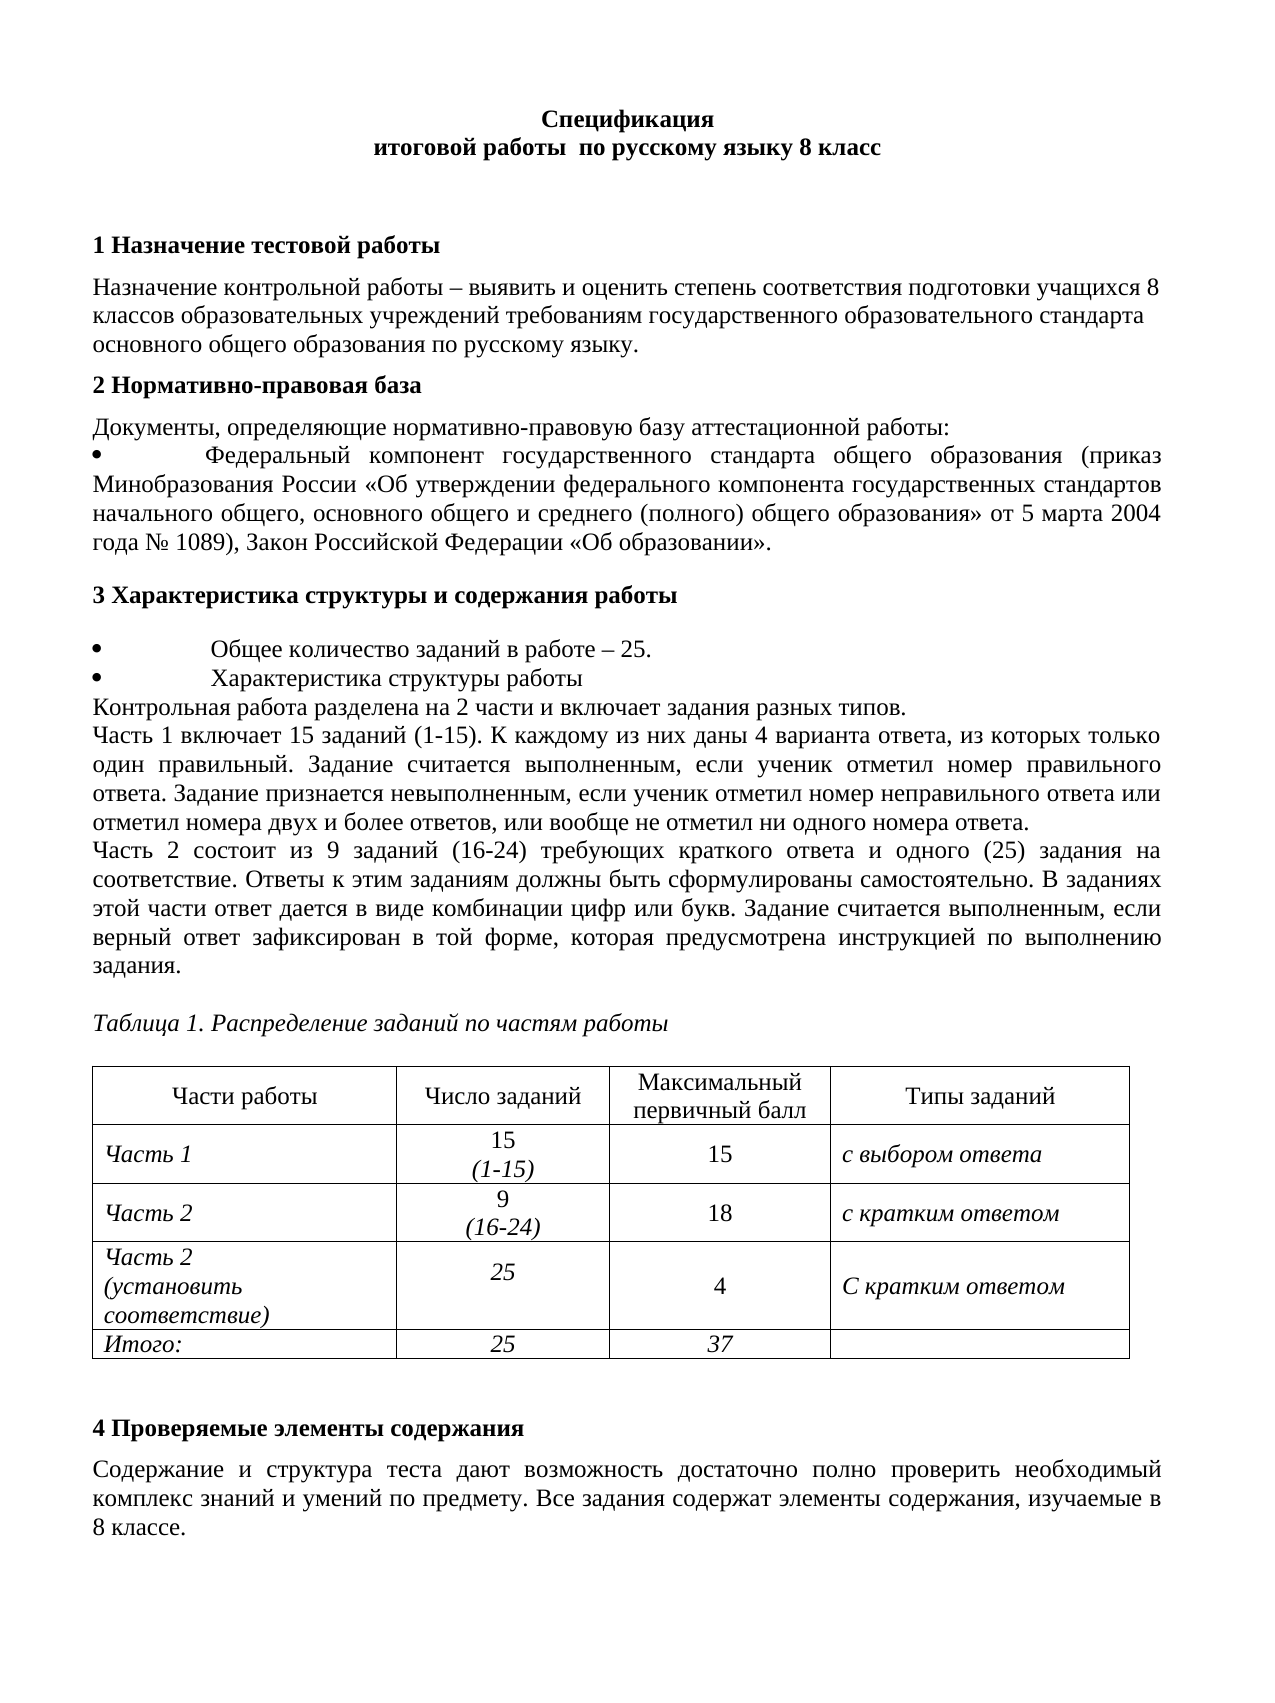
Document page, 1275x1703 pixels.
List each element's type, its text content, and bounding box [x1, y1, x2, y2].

table_cell с кратким ответом [831, 1184, 1129, 1241]
table_header Типы заданий [831, 1067, 1129, 1124]
table_cell 15 (1-15) [397, 1125, 609, 1183]
text 3 Характеристика структуры и содержания работы [92, 581, 1162, 609]
text 2 Нормативно-правовая база [92, 371, 1162, 399]
table_cell 18 [610, 1184, 830, 1241]
table_cell Итого: [93, 1330, 396, 1358]
text Содержание и структура теста дают возможность достаточно полно проверить необходимый комплекс знаний и умений по предмету. Все задания содержат элементы содержания, изучаемые в 8 классе. [92, 1454, 1162, 1541]
list Характеристика структуры работы [92, 663, 1162, 692]
table_cell с выбором ответа [831, 1125, 1129, 1183]
table_cell 37 [610, 1330, 830, 1358]
text Часть 1 включает 15 заданий (1-15). К каждому из них даны 4 варианта ответа, из которых только один правильный. Задание считается выполненным, если ученик отметил номер правильного ответа. Задание признается невыполненным, если ученик отметил номер неправильного ответа или отметил номера двух и более ответов, или вообще не отметил ни одного номера ответа. [92, 721, 1162, 836]
table_cell Часть 2 (установить соответствие) [93, 1242, 396, 1328]
list Общее количество заданий в работе – 25. [92, 634, 1162, 663]
table_header Число заданий [397, 1067, 609, 1124]
text Документы, определяющие нормативно-правовую базу аттестационной работы: [92, 412, 1162, 441]
text Таблица 1. Распределение заданий по частям работы [92, 1008, 1162, 1037]
table_cell 4 [610, 1242, 830, 1328]
text Спецификация [92, 104, 1162, 132]
table_header Части работы [93, 1067, 396, 1124]
text Контрольная работа разделена на 2 части и включает задания разных типов. [92, 692, 1162, 721]
text 1 Назначение тестовой работы [92, 231, 1162, 259]
table_cell [831, 1330, 1129, 1358]
table_cell 25 [397, 1330, 609, 1358]
table_cell С кратким ответом [831, 1242, 1129, 1328]
table_cell 25 [397, 1242, 609, 1328]
text 4 Проверяемые элементы содержания [92, 1413, 1162, 1442]
text Часть 2 состоит из 9 заданий (16-24) требующих краткого ответа и одного (25) задания на соответствие. Ответы к этим заданиям должны быть сформулированы самостоятельно. В заданиях этой части ответ дается в виде комбинации цифр или букв. Задание считается выполненным, если верный ответ зафиксирован в той форме, которая предусмотрена инструкцией по выполнению задания. [92, 836, 1162, 979]
text итоговой работы по русскому языку 8 класс [92, 132, 1162, 189]
list Федеральный компонент государственного стандарта общего образования (приказ Минобразования России «Об утверждении федерального компонента государственных стандартов начального общего, основного общего и среднего (полного) общего образования» от 5 марта 2004 года № 1089), Закон Российской Федерации «Об образовании». [92, 441, 1162, 556]
table_cell Часть 2 [93, 1184, 396, 1241]
table_cell Часть 1 [93, 1125, 396, 1183]
table_cell 15 [610, 1125, 830, 1183]
table_cell 9 (16-24) [397, 1184, 609, 1241]
table_header Максимальный первичный балл [610, 1067, 830, 1124]
text Назначение контрольной работы – выявить и оценить степень соответствия подготовки учащихся 8 классов образовательных учреждений требованиям государственного образовательного стандарта основного общего образования по русскому языку. [92, 272, 1162, 358]
